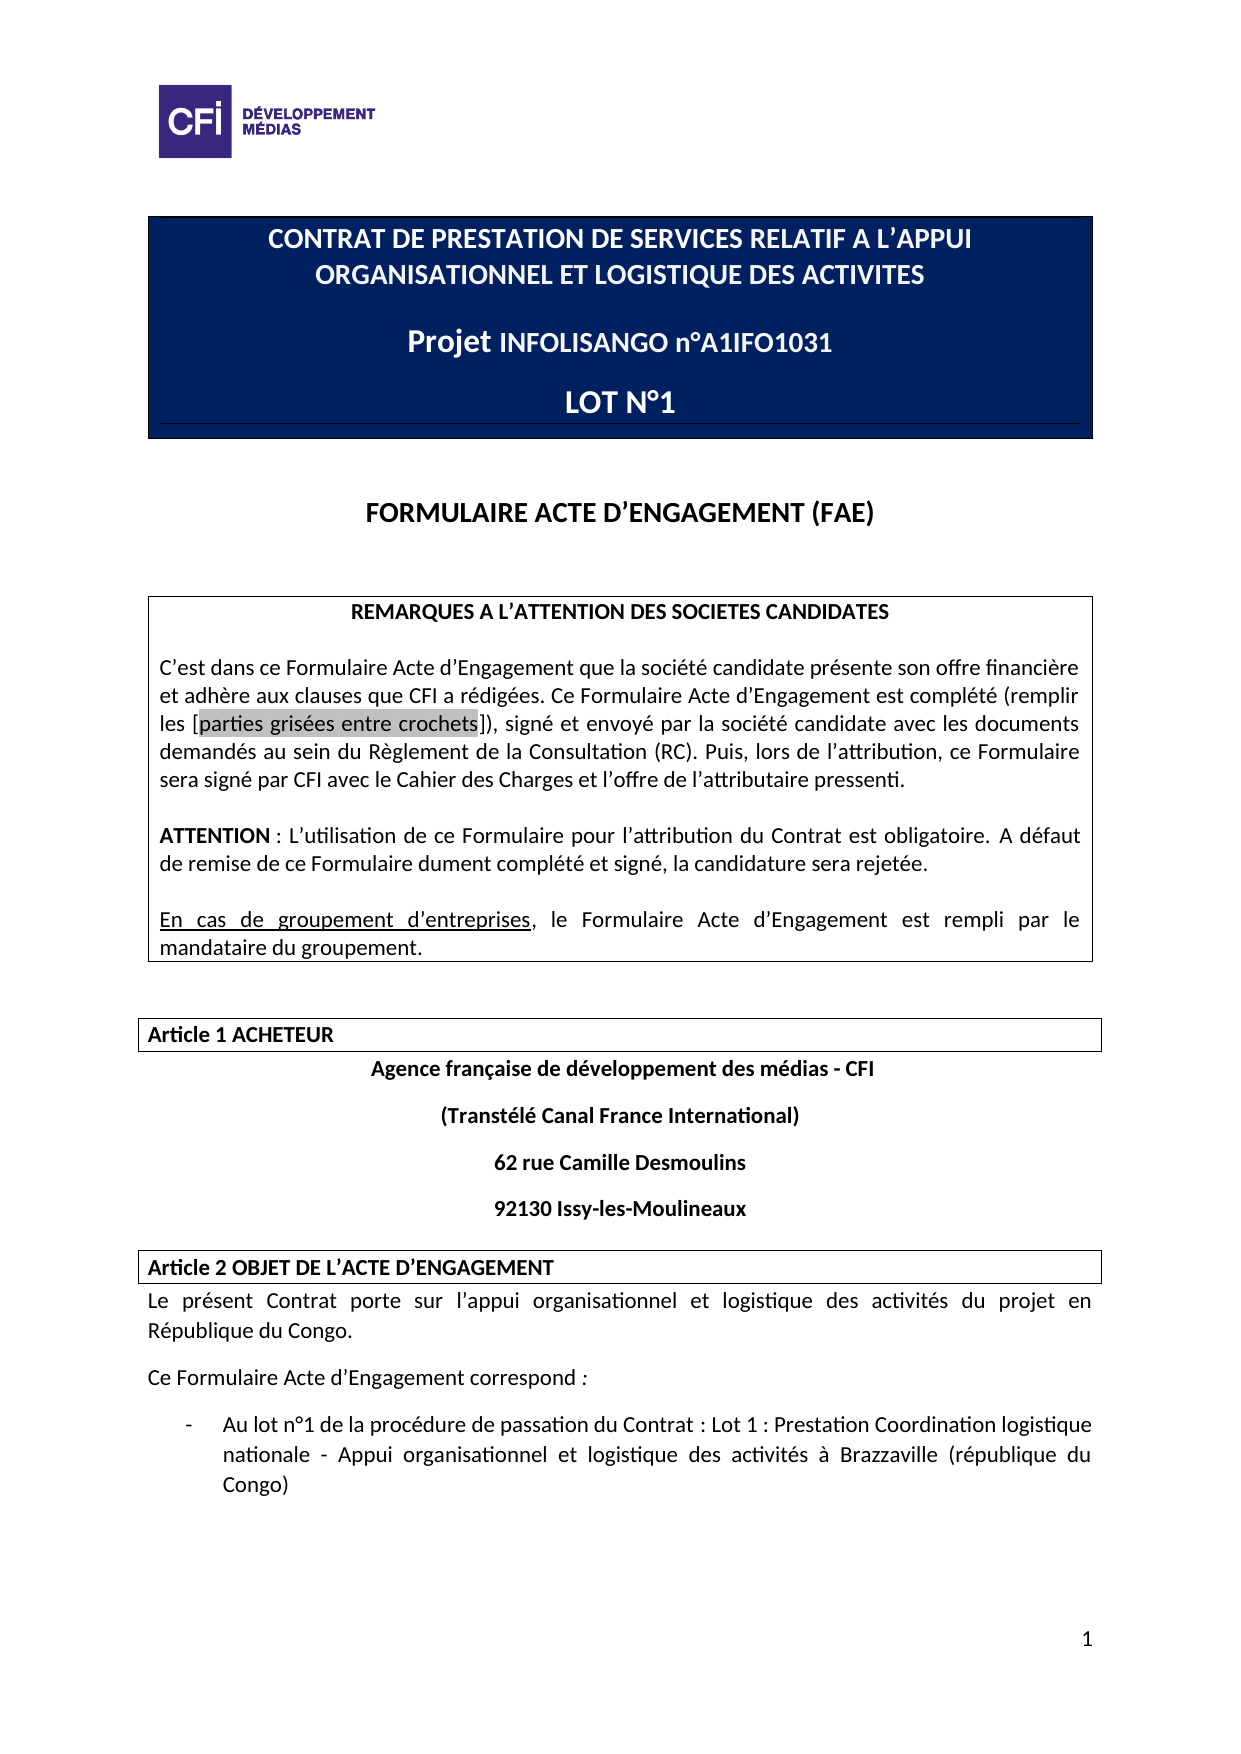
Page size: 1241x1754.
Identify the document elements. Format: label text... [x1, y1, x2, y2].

text 92130 Issy-les-Moulineaux [148, 1194, 1093, 1222]
text Agence française de développement des médias - CFI [148, 1054, 1093, 1082]
table_cell ATTENTION : L’utilisation de ce Formulaire pour l’attribution du Contrat est obligatoire. A défaut de remise de ce Formulaire dument complété et signé, la candidature sera rejetée. En cas de groupement d’entreprises, le Formulaire Acte d’Engagement est rempli par le mandataire du groupement. [149, 821, 1092, 961]
list Au lot n°1 de la procédure de passation du Contrat : Lot 1 : Prestation Coordination logistique nationale - Appui organisationnel et logistique des activités à Brazzaville (république du Congo) [185, 1410, 1093, 1498]
text Ce Formulaire Acte d’Engagement correspond : [148, 1363, 1093, 1391]
subtitle Article ACHETEUR [139, 1019, 1101, 1051]
text Le présent Contrat porte sur l’appui organisationnel et logistique des activités du projet en République du Congo. [148, 1286, 1093, 1344]
table_header CONTRAT DE PRESTATION DE SERVICES RELATIF A L’APPUI ORGANISATIONNEL ET LOGISTIQUE DES ACTIVITES Projet INFOLISANGO n°A1IFO1031 LOT N°1 [149, 217, 1092, 438]
text 62 rue Camille Desmoulins [148, 1148, 1093, 1176]
text (Transtélé Canal France International) [148, 1101, 1093, 1129]
subtitle Article OBJET DE L’ACTE D’ENGAGEMENT [139, 1251, 1101, 1283]
text FORMULAIRE ACTE D’ENGAGEMENT (FAE) [148, 494, 1093, 529]
picture [147, 73, 387, 170]
table_header REMARQUES A L’ATTENTION DES SOCIETES CANDIDATES C’est dans ce Formulaire Acte d’Engagement que la société candidate présente son offre financière et adhère aux clauses que CFI a rédigées. Ce Formulaire Acte d’Engagement est complété (remplir les [parties grisées entre crochets]), signé et envoyé par la société candidate avec les documents demandés au sein du Règlement de la Consultation (RC). Puis, lors de l’attribution, ce Formulaire sera signé par CFI avec le Cahier des Charges et l’offre de l’attributaire pressenti. [149, 597, 1092, 821]
